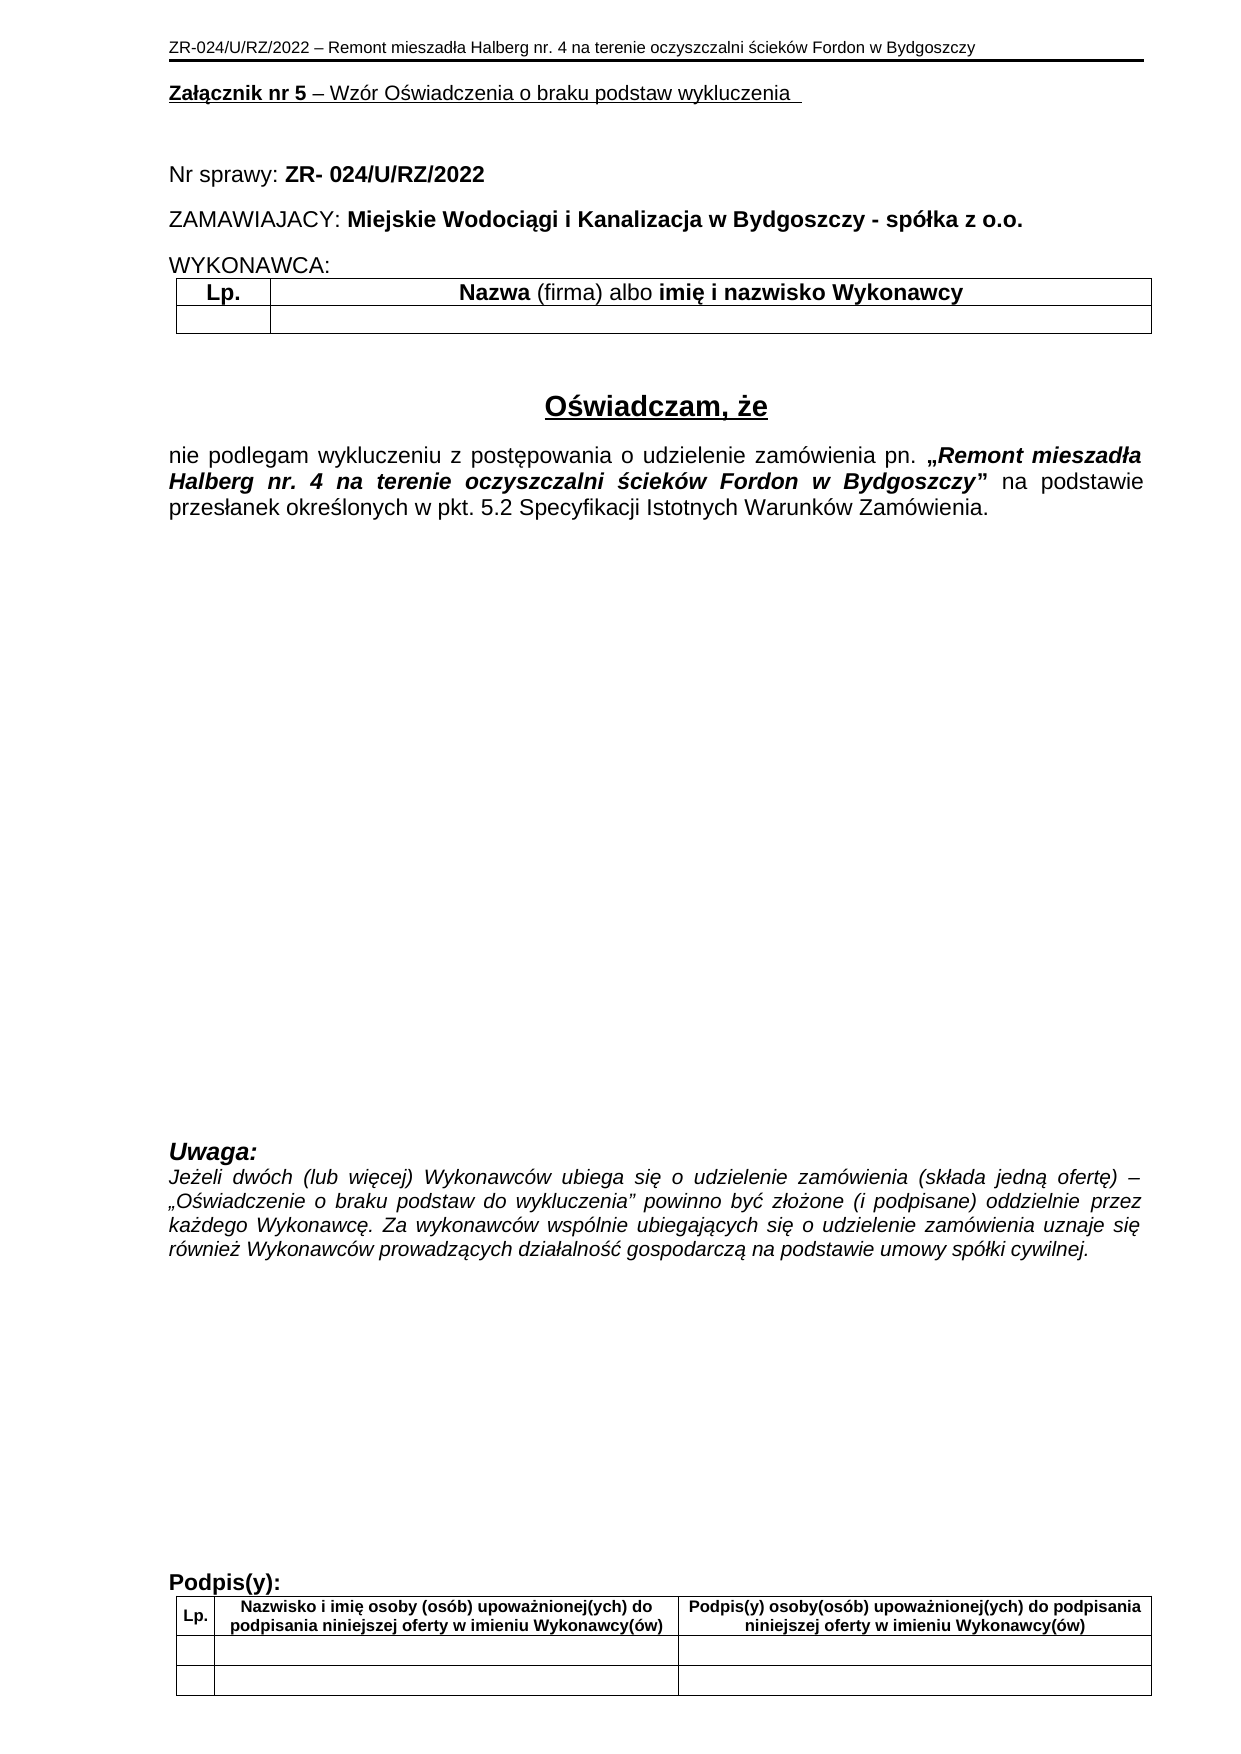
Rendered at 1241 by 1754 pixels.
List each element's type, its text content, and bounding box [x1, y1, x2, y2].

text ZAMAWIAJACY: Miejskie Wodociągi i Kanalizacja w Bydgoszczy - spółka z o.o. [169, 206, 1144, 232]
text Uwaga: [169, 1136, 1144, 1165]
table_header Nazwa (firma) albo imię i nazwisko Wykonawcy [271, 279, 1151, 305]
table_cell [177, 306, 270, 333]
text Nr sprawy: ZR- 024/U/RZ/2022 [169, 161, 1144, 187]
table_header Lp. [177, 279, 270, 305]
text Załącznik nr 5 – Wzór Oświadczenia o braku podstaw wykluczenia [169, 81, 1144, 105]
list Oświadczam, że [169, 389, 1144, 422]
text nie podlegam wykluczeniu z postępowania o udzielenie zamówienia pn. „Remont mieszadła Halberg nr. 4 na terenie oczyszczalni ścieków Fordon w Bydgoszczy” na podstawie przesłanek określonych w pkt. 5.2 Specyfikacji Istotnych Warunków Zamówienia. [169, 442, 1144, 521]
table_cell [271, 306, 1151, 333]
text WYKONAWCA: [169, 252, 1144, 278]
text Jeżeli dwóch (lub więcej) Wykonawców ubiega się o udzielenie zamówienia (składa jedną ofertę) – „Oświadczenie o braku podstaw do wykluczenia” powinno być złożone (i podpisane) oddzielnie przez każdego Wykonawcę. Za wykonawców wspólnie ubiegających się o udzielenie zamówienia uznaje się również Wykonawców prowadzących działalność gospodarczą na podstawie umowy spółki cywilnej. [169, 1165, 1144, 1261]
